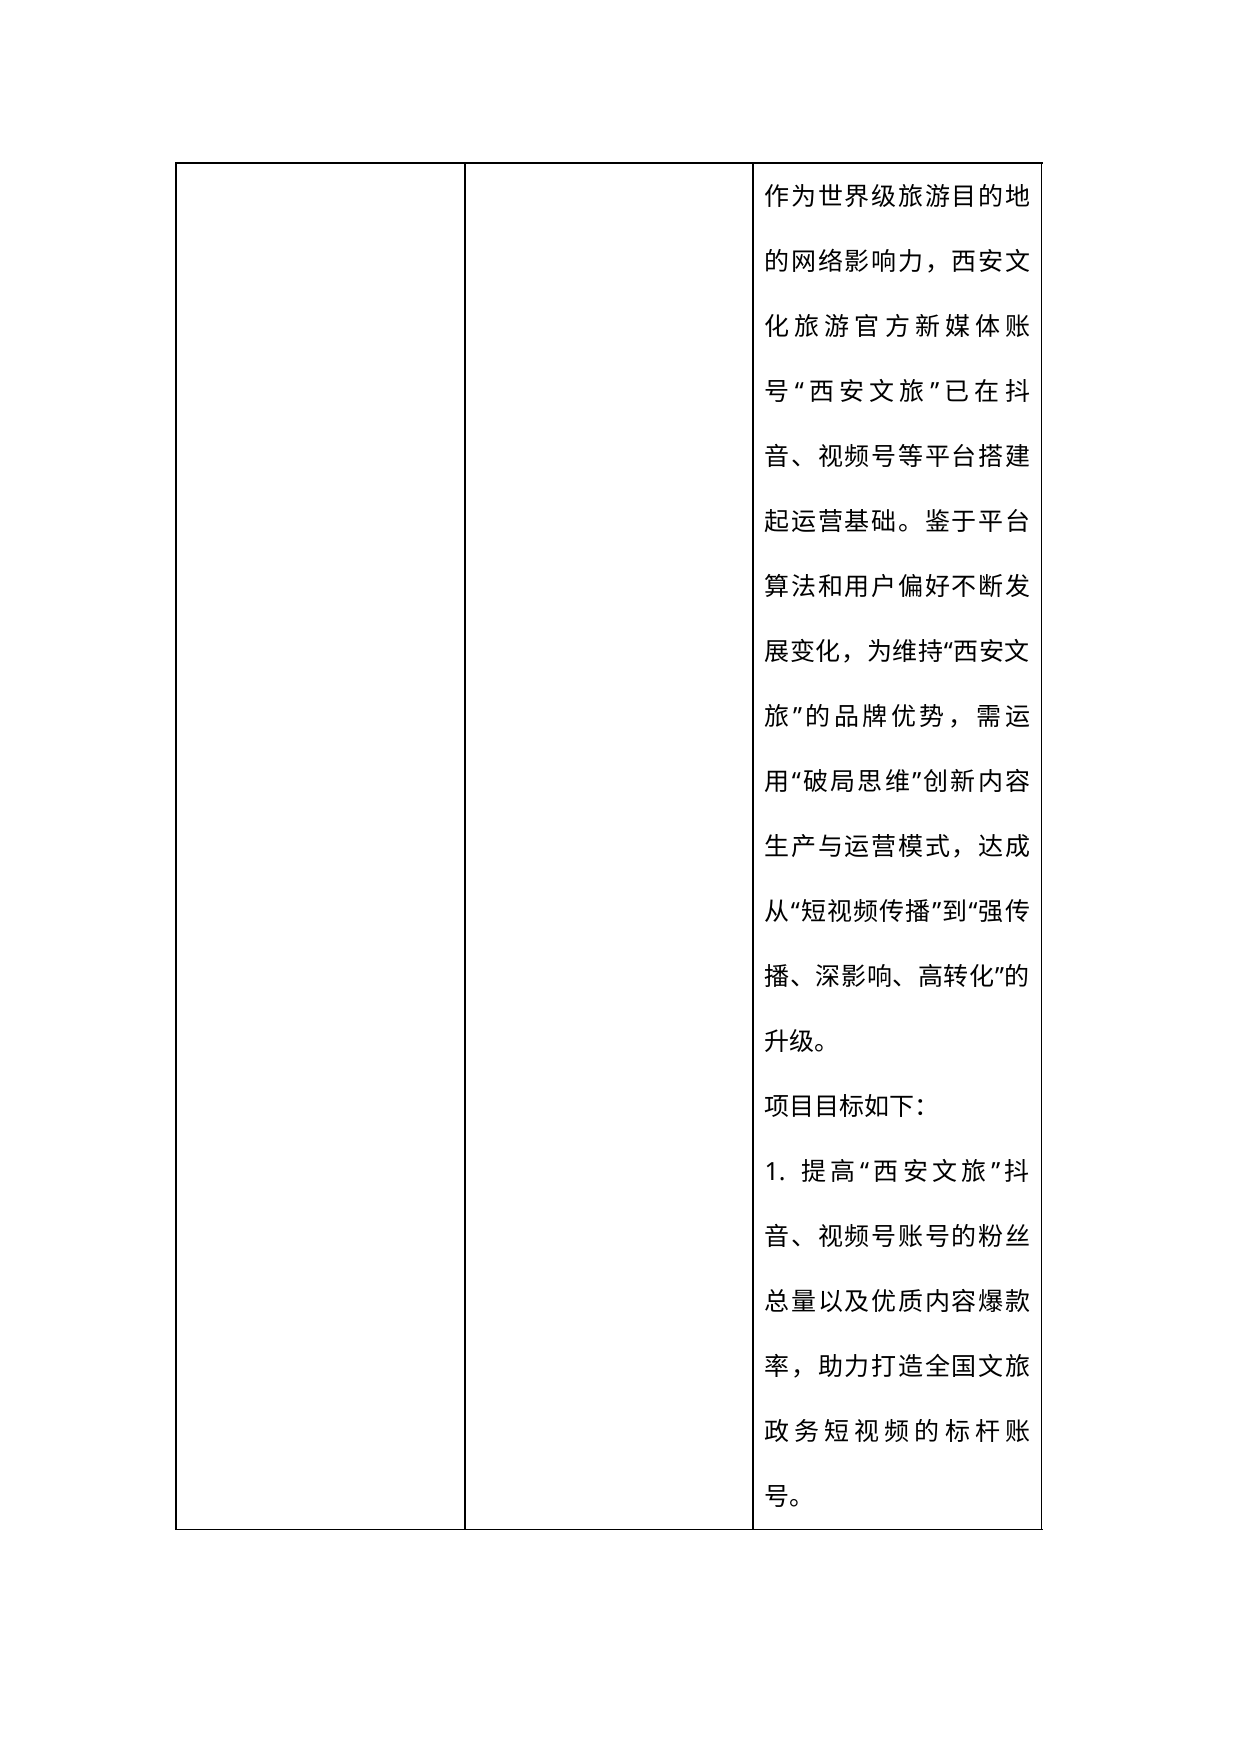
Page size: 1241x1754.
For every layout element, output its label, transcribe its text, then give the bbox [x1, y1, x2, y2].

table_cell [466, 164, 752, 1528]
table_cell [754, 164, 1041, 1528]
table_cell 1 [177, 164, 464, 1528]
